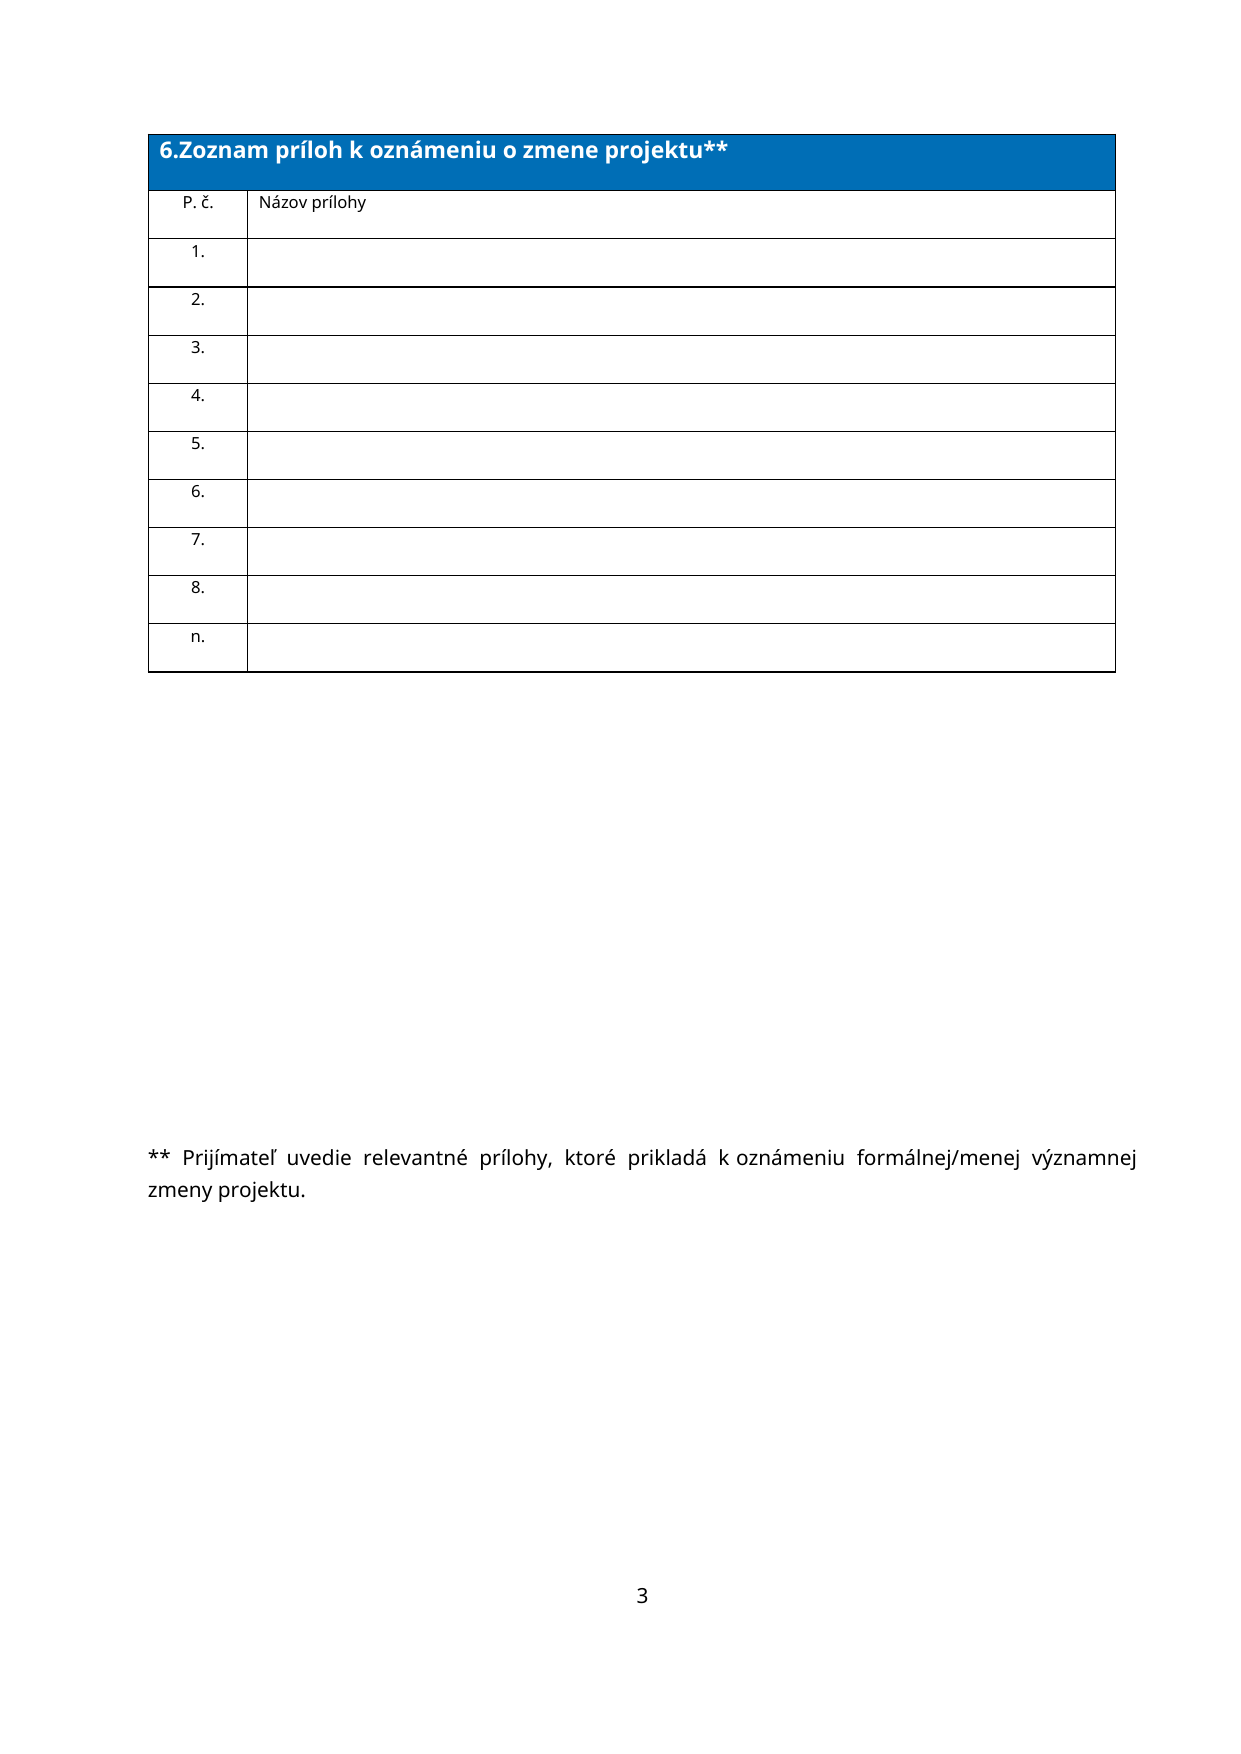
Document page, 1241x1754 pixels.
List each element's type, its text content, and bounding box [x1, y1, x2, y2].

table_cell 6. [149, 480, 247, 527]
table_header 6.Zoznam príloh k oznámeniu o zmene projektu** [149, 135, 1115, 190]
table_cell [248, 576, 1115, 623]
table_cell 5. [149, 432, 247, 479]
table_cell 7. [149, 528, 247, 575]
table_cell [248, 384, 1115, 431]
text ** Prijímateľ uvedie relevantné prílohy, ktoré prikladá k oznámeniu formálnej/menej významnej zmeny projektu. [148, 1143, 1137, 1204]
table_cell [248, 288, 1115, 334]
table_cell 3. [149, 336, 247, 383]
table_cell 8. [149, 576, 247, 623]
table_cell [248, 480, 1115, 527]
table_cell 4. [149, 384, 247, 431]
table_cell [248, 239, 1115, 286]
table_cell [248, 624, 1115, 671]
table_cell [248, 528, 1115, 575]
table_cell 2. [149, 288, 247, 334]
table_cell 1. [149, 239, 247, 286]
table_cell [248, 336, 1115, 383]
table_cell Názov prílohy [248, 191, 1115, 238]
table_cell P. č. [149, 191, 247, 238]
table_cell [248, 432, 1115, 479]
table_cell n. [149, 624, 247, 671]
